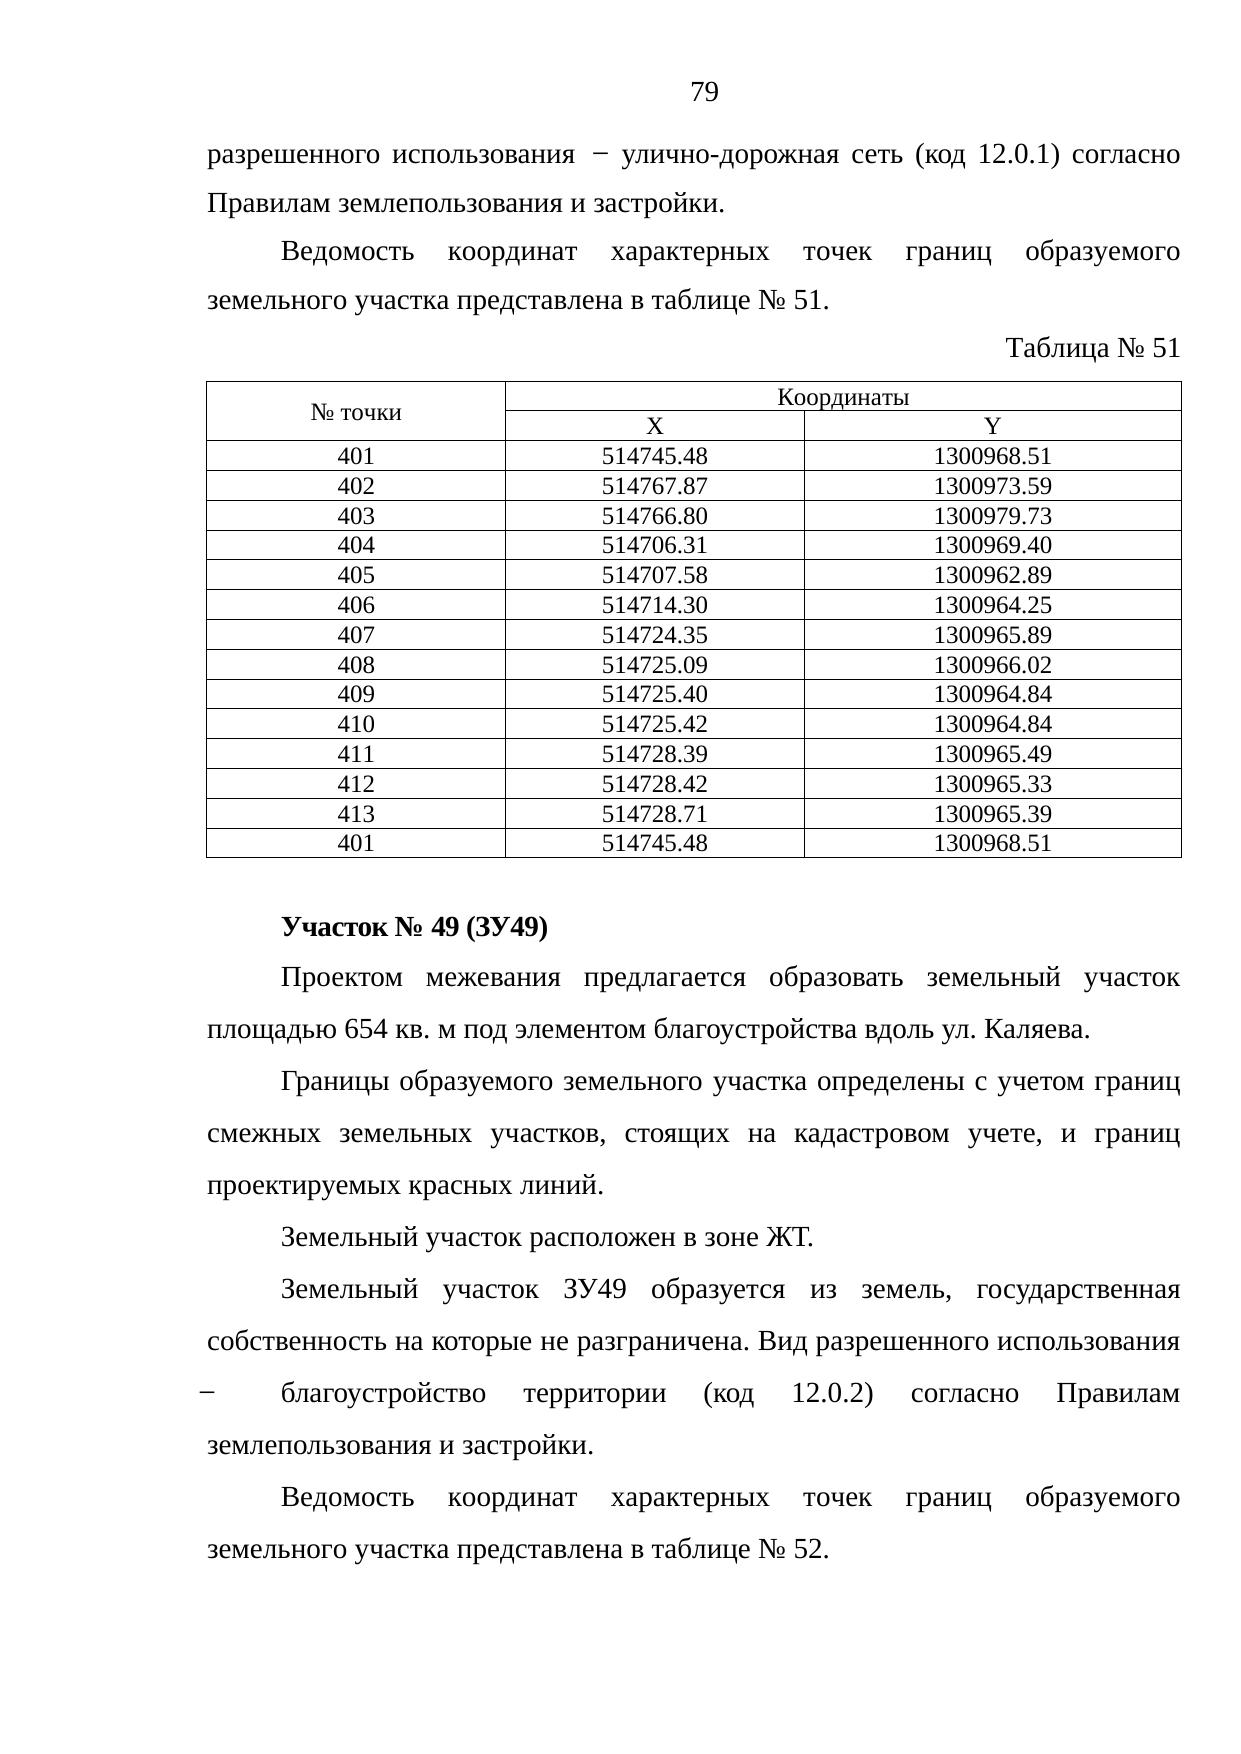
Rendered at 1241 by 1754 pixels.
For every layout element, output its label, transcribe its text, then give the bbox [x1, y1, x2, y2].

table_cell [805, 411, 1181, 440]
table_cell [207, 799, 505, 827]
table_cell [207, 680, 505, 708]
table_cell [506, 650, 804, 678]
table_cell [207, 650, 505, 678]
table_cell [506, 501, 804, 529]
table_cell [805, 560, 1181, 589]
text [207, 136, 1181, 218]
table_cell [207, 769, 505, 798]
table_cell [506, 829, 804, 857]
text Таблица № 51 [207, 330, 1181, 364]
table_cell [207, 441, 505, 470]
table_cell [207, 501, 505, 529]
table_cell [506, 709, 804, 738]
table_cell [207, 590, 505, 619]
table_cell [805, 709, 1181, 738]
text Земельный участок ЗУ49 образуется из земель, государственная собственность на которые не разграничена. Вид разрешенного использования ̶ благоустройство территории (код 12.0.2) согласно Правилам землепользования и застройки. [207, 1271, 1181, 1460]
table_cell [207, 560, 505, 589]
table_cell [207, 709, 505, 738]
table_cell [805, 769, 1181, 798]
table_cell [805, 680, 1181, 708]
text Ведомость координат характерных точек границ образуемого земельного участка представлена в таблице № 51. [207, 233, 1181, 315]
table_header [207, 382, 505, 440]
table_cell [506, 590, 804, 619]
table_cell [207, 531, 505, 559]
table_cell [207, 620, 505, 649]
text Проектом межевания предлагается образовать земельный участок площадью 654 кв. м под элементом благоустройства вдоль ул. Каляева. [207, 959, 1181, 1044]
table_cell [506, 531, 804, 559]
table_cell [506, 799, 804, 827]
text Участок № 49 (ЗУ49) [207, 909, 1181, 942]
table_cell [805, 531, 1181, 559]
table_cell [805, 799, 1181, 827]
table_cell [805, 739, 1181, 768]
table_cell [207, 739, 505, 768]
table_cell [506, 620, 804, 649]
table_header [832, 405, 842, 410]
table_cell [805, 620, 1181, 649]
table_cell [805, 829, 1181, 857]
text Ведомость координат характерных точек границ образуемого земельного участка представлена в таблице № 52. [207, 1479, 1181, 1564]
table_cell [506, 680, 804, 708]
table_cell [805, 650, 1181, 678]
text Земельный участок расположен в зоне ЖТ. [207, 1219, 1181, 1252]
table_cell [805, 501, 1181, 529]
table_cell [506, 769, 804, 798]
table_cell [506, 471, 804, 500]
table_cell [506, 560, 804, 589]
text Границы образуемого земельного участка определены с учетом границ смежных земельных участков, стоящих на кадастровом учете, и границ проектируемых красных линий. [207, 1063, 1181, 1200]
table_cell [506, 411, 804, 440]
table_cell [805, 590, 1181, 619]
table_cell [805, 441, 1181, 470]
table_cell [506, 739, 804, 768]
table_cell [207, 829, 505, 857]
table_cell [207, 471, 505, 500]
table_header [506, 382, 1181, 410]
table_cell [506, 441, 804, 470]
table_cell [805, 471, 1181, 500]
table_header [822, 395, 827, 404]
